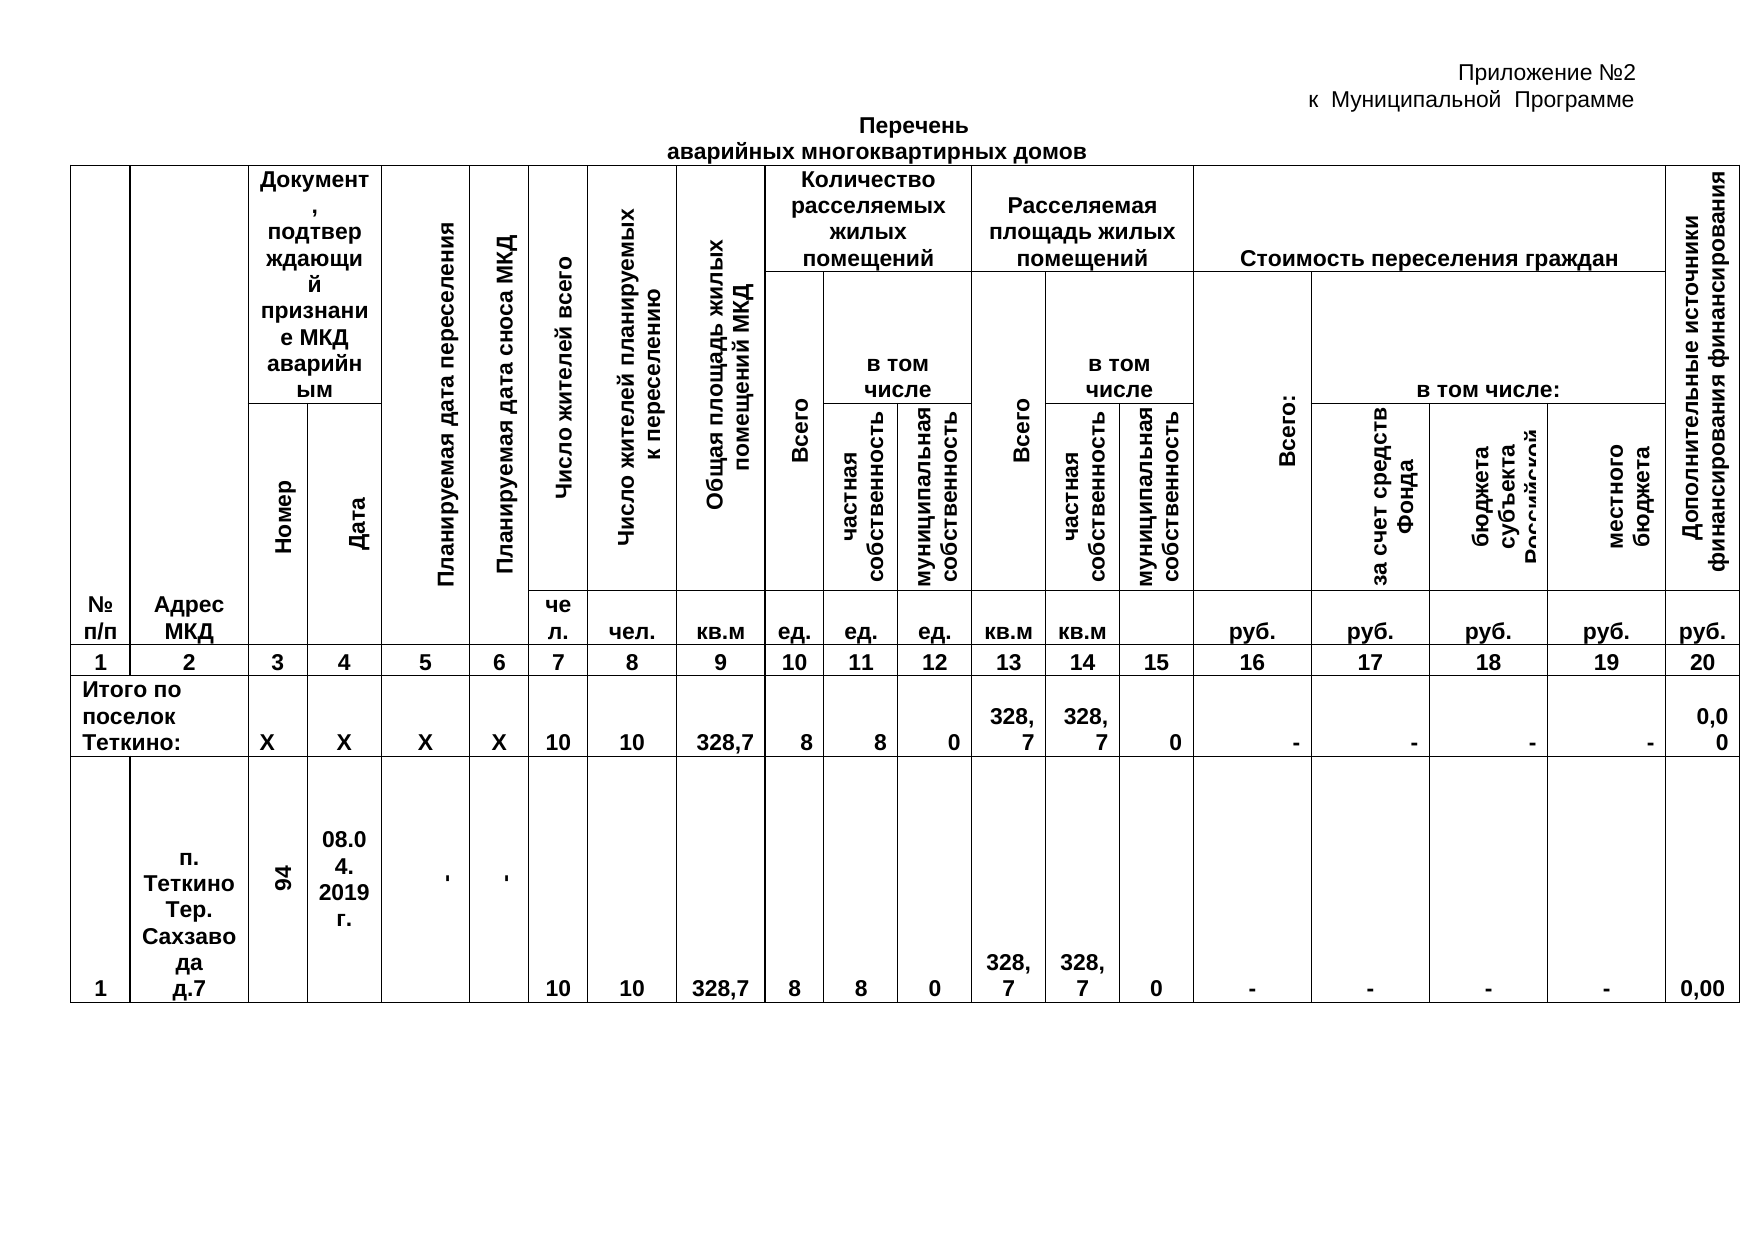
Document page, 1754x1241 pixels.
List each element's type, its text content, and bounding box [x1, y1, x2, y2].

text Приложение №2 [118, 59, 1636, 86]
table_cell частная собственность [1046, 404, 1119, 590]
table_cell 328,7 [972, 757, 1045, 1002]
table_cell 328,7 [1046, 676, 1119, 756]
table_header Общая площадь жилых помещений МКД [677, 166, 764, 590]
table_cell кв.м [972, 591, 1045, 644]
table_cell - [1194, 676, 1311, 756]
table_cell за счет средств Фонда [1312, 404, 1429, 590]
table_cell ед. [824, 591, 897, 644]
table_cell X [249, 676, 307, 756]
table_cell кв.м [1046, 591, 1119, 644]
table_cell 328,7 [1046, 757, 1119, 1002]
table_cell X [470, 676, 528, 756]
table_cell 8 [766, 757, 823, 1002]
table_cell муниципальная собственность [898, 404, 971, 590]
table_header № п/п [71, 166, 129, 644]
table_cell 11 [824, 645, 897, 675]
table_cell 16 [1194, 645, 1311, 675]
table_cell 0,00 [1666, 676, 1739, 756]
table_cell - [1430, 676, 1547, 756]
table_cell 8 [766, 676, 823, 756]
table_cell 17 [1312, 645, 1429, 675]
table_cell руб. [1548, 591, 1665, 644]
table_cell 19 [1548, 645, 1665, 675]
table_cell 10 [766, 645, 823, 675]
table_cell 328,7 [677, 676, 764, 756]
table_cell Всего [766, 272, 823, 590]
table_cell 13 [972, 645, 1045, 675]
table_cell в том числе: [1312, 272, 1665, 403]
table_cell 0,00 [1666, 757, 1739, 1002]
table_cell 20 [1666, 645, 1739, 675]
text Перечень [118, 112, 1636, 138]
table_cell 0 [1120, 676, 1193, 756]
text к Муниципальной Программе [118, 86, 1636, 112]
table_cell - [382, 757, 469, 1002]
table_cell 94 [249, 757, 307, 1002]
table_cell чел. [588, 591, 676, 644]
table_cell местного бюджета [1548, 404, 1665, 590]
table_header Количество расселяемых жилых помещений [766, 166, 971, 271]
table_header Стоимость переселения граждан [1194, 166, 1665, 271]
table_cell Всего: [1194, 272, 1311, 590]
table_header Адрес МКД [131, 166, 248, 644]
table_cell 6 [470, 645, 528, 675]
table_cell 14 [1046, 645, 1119, 675]
table_cell в том числе [824, 272, 971, 403]
table_cell руб. [1430, 591, 1547, 644]
table_cell 08.04. 2019г. [308, 757, 381, 1002]
table_cell Всего [972, 272, 1045, 590]
table_cell в том числе [1046, 272, 1193, 403]
table_cell - [1194, 757, 1311, 1002]
table_header Расселяемая площадь жилых помещений [972, 166, 1193, 271]
table_cell X [308, 676, 381, 756]
text аварийных многоквартирных домов [118, 138, 1636, 164]
table_cell муниципальная собственность [1120, 404, 1193, 590]
table_cell п. Теткино Тер. Сахзавода д.7 [131, 757, 248, 1002]
table_cell Итого по поселок Теткино: [71, 676, 248, 756]
table_cell 12 [898, 645, 971, 675]
table_cell - [1548, 676, 1665, 756]
table_cell 1 [71, 757, 129, 1002]
table_cell 328,7 [972, 676, 1045, 756]
table_cell 10 [588, 676, 676, 756]
table_cell - [1430, 757, 1547, 1002]
table_cell бюджета субъекта Российской Федерации [1430, 404, 1547, 590]
table_cell 8 [824, 676, 897, 756]
table_cell 0 [898, 676, 971, 756]
table_cell 5 [382, 645, 469, 675]
table_cell руб. [1666, 591, 1739, 644]
table_cell - [1312, 757, 1429, 1002]
table_cell 9 [677, 645, 764, 675]
table_header Документ, подтверждающий признание МКД аварийным [249, 166, 381, 403]
table_header Планируемая дата сноса МКД [470, 166, 528, 644]
table_cell X [382, 676, 469, 756]
table_cell частная собственность [824, 404, 897, 590]
table_cell ед. [766, 591, 823, 644]
table_cell 8 [824, 757, 897, 1002]
table_cell руб. [1194, 591, 1311, 644]
table_cell руб. [1312, 591, 1429, 644]
table_cell - [1312, 676, 1429, 756]
table_cell кв.м [677, 591, 764, 644]
table_cell 1 [71, 645, 129, 675]
table_cell - [1548, 757, 1665, 1002]
table_cell 0 [898, 757, 971, 1002]
table_cell 10 [529, 676, 587, 756]
table_header Дополнительные источники финансирования финансирования [1666, 166, 1739, 590]
table_cell чел. [529, 591, 587, 644]
table_cell ед. [898, 591, 971, 644]
table_cell 2 [131, 645, 248, 675]
table_cell 10 [588, 757, 676, 1002]
table_cell Дата [308, 404, 381, 644]
table_cell Номер [249, 404, 307, 644]
table_cell 10 [529, 757, 587, 1002]
table_cell 18 [1430, 645, 1547, 675]
table_cell 8 [588, 645, 676, 675]
table_header Число жителей планируемых к переселению [588, 166, 676, 590]
table_cell 7 [529, 645, 587, 675]
table_cell 328,7 [677, 757, 764, 1002]
table_cell - [470, 757, 528, 1002]
table_cell 4 [308, 645, 381, 675]
table_cell 3 [249, 645, 307, 675]
table_cell 0 [1120, 757, 1193, 1002]
table_cell [1120, 591, 1193, 644]
table_header Планируемая дата переселения [382, 166, 469, 644]
table_header Число жителей всего [529, 166, 587, 590]
table_cell 15 [1120, 645, 1193, 675]
